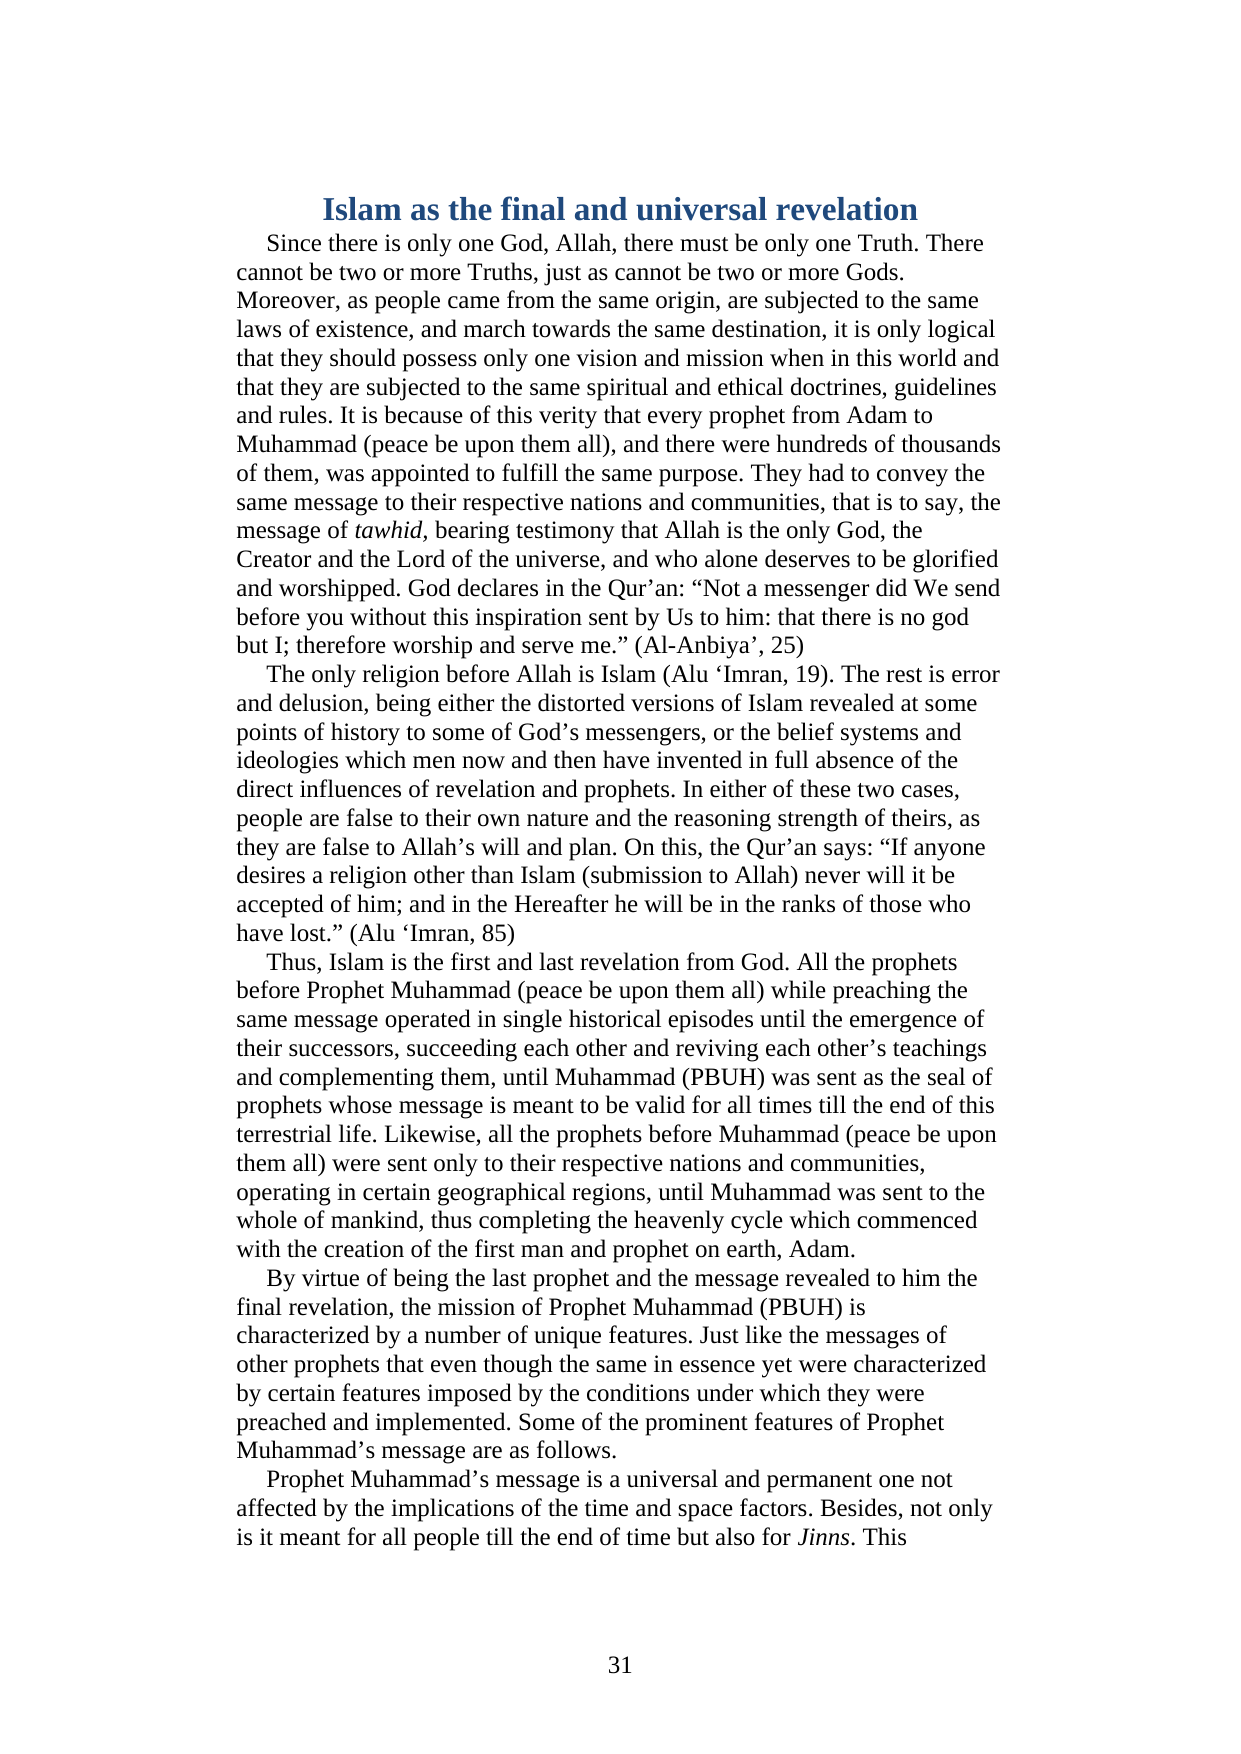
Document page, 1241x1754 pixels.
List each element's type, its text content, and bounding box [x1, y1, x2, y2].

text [236, 1464, 1004, 1551]
text The only religion before Allah is Islam (Alu ‘Imran, 19). The rest is error and delusion, being either the distorted versions of Islam revealed at some points of history to some of God’s messengers, or the belief systems and ideologies which men now and then have invented in full absence of the direct influences of revelation and prophets. In either of these two cases, people are false to their own nature and the reasoning strength of theirs, as they are false to Allah’s will and plan. On this, the Qur’an says: “If anyone desires a religion other than Islam (submission to Allah) never will it be accepted of him; and in the Hereafter he will be in the ranks of those who have lost.” (Alu ‘Imran, 85) [236, 659, 1004, 947]
text Thus, Islam is the first and last revelation from God. All the prophets before Prophet Muhammad (peace be upon them all) while preaching the same message operated in single historical episodes until the emergence of their successors, succeeding each other and reviving each other’s teachings and complementing them, until Muhammad (PBUH) was sent as the seal of prophets whose message is meant to be valid for all times till the end of this terrestrial life. Likewise, all the prophets before Muhammad (peace be upon them all) were sent only to their respective nations and communities, operating in certain geographical regions, until Muhammad was sent to the whole of mankind, thus completing the heavenly cycle which commenced with the creation of the first man and prophet on earth, Adam. [236, 947, 1004, 1263]
subtitle Islam as the final and universal revelation [236, 190, 1004, 228]
text By virtue of being the last prophet and the message revealed to him the final revelation, the mission of Prophet Muhammad (PBUH) is characterized by a number of unique features. Just like the messages of other prophets that even though the same in essence yet were characterized by certain features imposed by the conditions under which they were preached and implemented. Some of the prominent features of Prophet Muhammad’s message are as follows. [236, 1263, 1004, 1464]
text Since there is only one God, Allah, there must be only one Truth. There cannot be two or more Truths, just as cannot be two or more Gods. Moreover, as people came from the same origin, are subjected to the same laws of existence, and march towards the same destination, it is only logical that they should possess only one vision and mission when in this world and that they are subjected to the same spiritual and ethical doctrines, guidelines and rules. It is because of this verity that every prophet from Adam to Muhammad (peace be upon them all), and there were hundreds of thousands of them, was appointed to fulfill the same purpose. They had to convey the same message to their respective nations and communities, that is to say, the message of tawhid, bearing testimony that Allah is the only God, the Creator and the Lord of the universe, and who alone deserves to be glorified and worshipped. God declares in the Qur’an: “Not a messenger did We send before you without this inspiration sent by Us to him: that there is no god but I; therefore worship and serve me.” (Al-Anbiya’, 25) [236, 228, 1004, 659]
